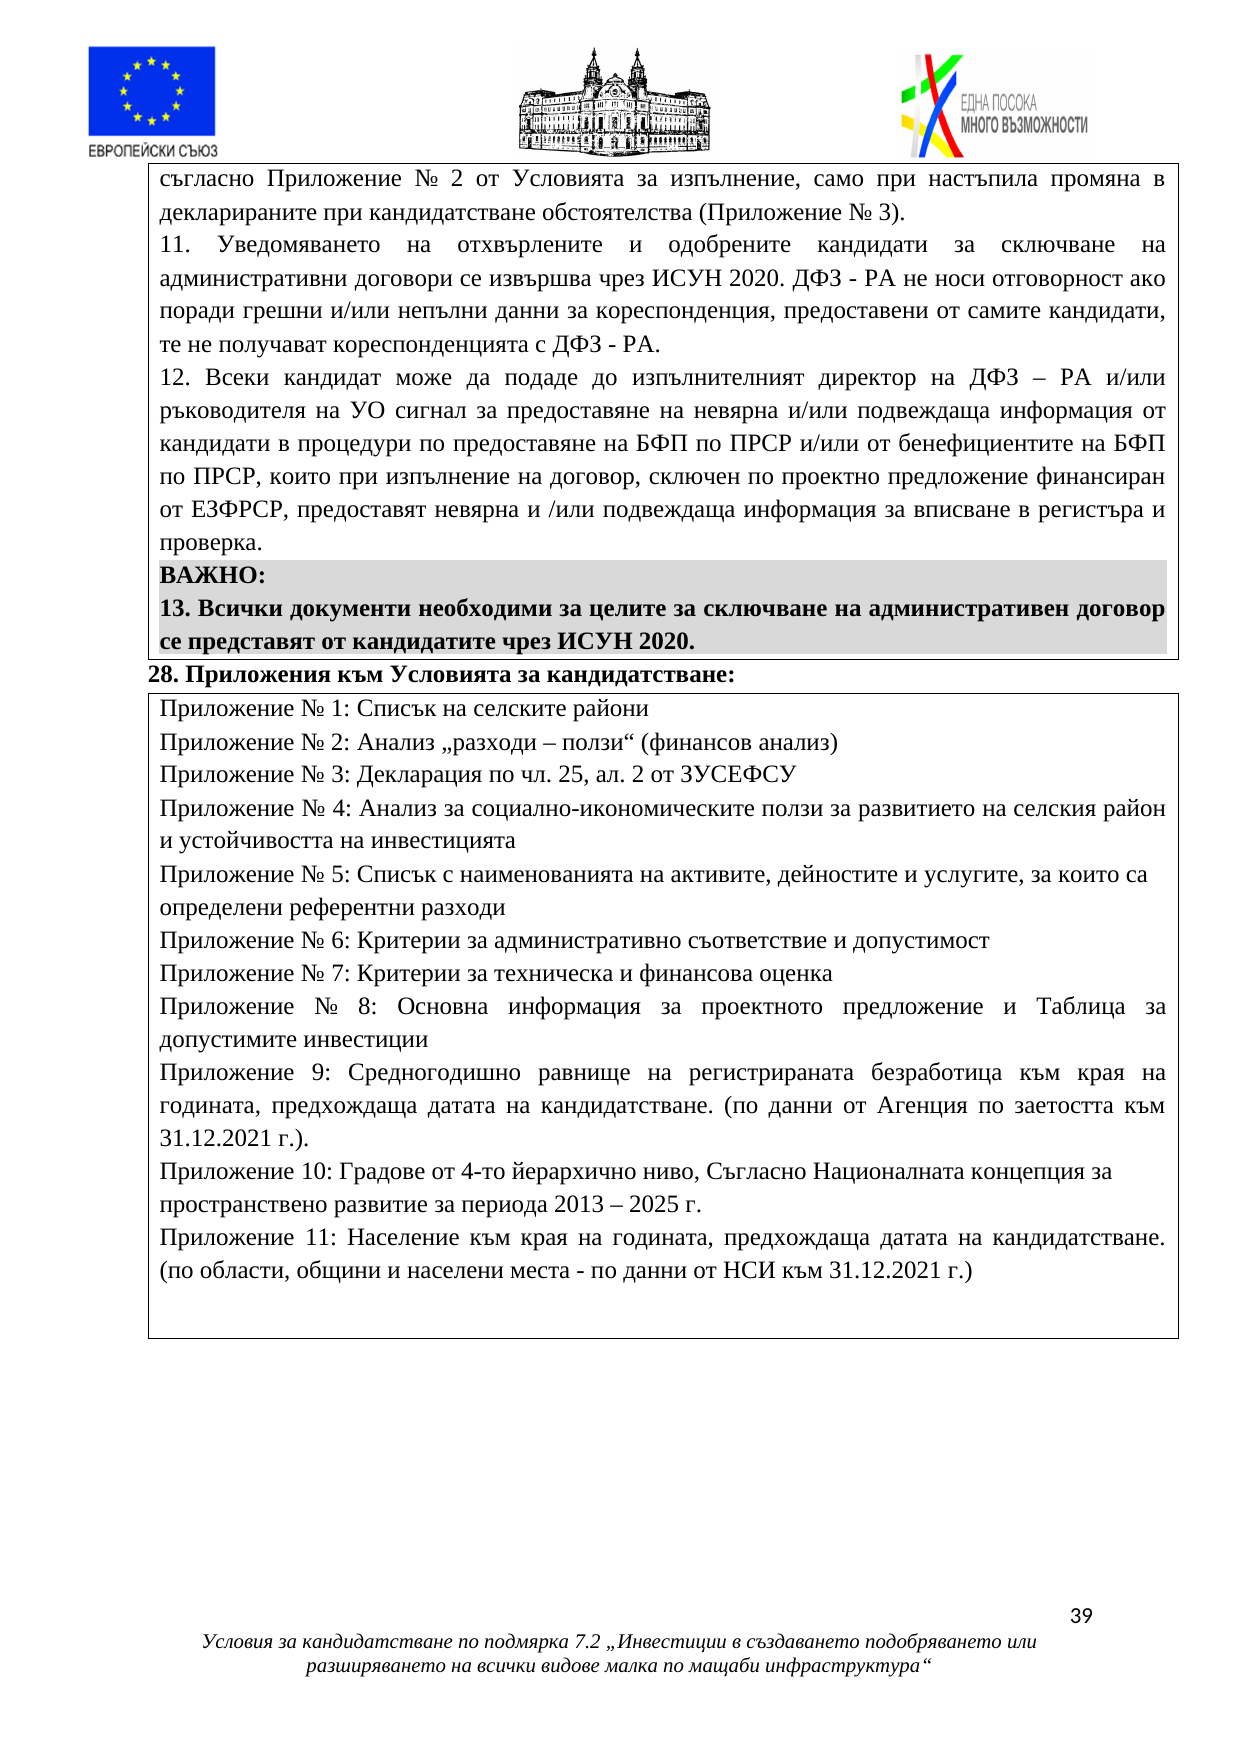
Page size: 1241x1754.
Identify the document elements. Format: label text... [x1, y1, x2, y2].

subtitle 28. Приложения към Условията за кандидатстване: [148, 660, 1093, 688]
picture [514, 44, 718, 160]
table_header Приложение № 1: Списък на селските райони Приложение № 2: Анализ „разходи – ползи“ (финансов анализ) Приложение № 3: Декларация по чл. 25, ал. 2 от ЗУСЕФСУ Приложение № 4: Анализ за социално-икономическите ползи за развитието на селския район и устойчивостта на инвестицията Приложение № 5: Списък с наименованията на активите, дейностите и услугите, за които са определени референтни разходи Приложение № 6: Критерии за административно съответствие и допустимост Приложение № 7: Критерии за техническа и финансова оценка Приложение № 8: Основна информация за проектното предложение и Таблица за допустимите инвестиции Приложение 9: Средногодишно равнище на регистрираната безработица към края на годината, предхождаща датата на кандидатстване. (по данни от Агенция по заетостта към 31.12.2021 г.). Приложение 10: Градове от 4-то йерархично ниво, Съгласно Националната концепция за пространствено развитие за периода 2013 – 2025 г. Приложение 11: Население към края на годината, предхождаща датата на кандидатстване. (по области, общини и населени места - по данни от НСИ към 31.12.2021 г.) [149, 694, 1178, 1337]
picture [88, 45, 219, 160]
picture [896, 50, 1090, 160]
